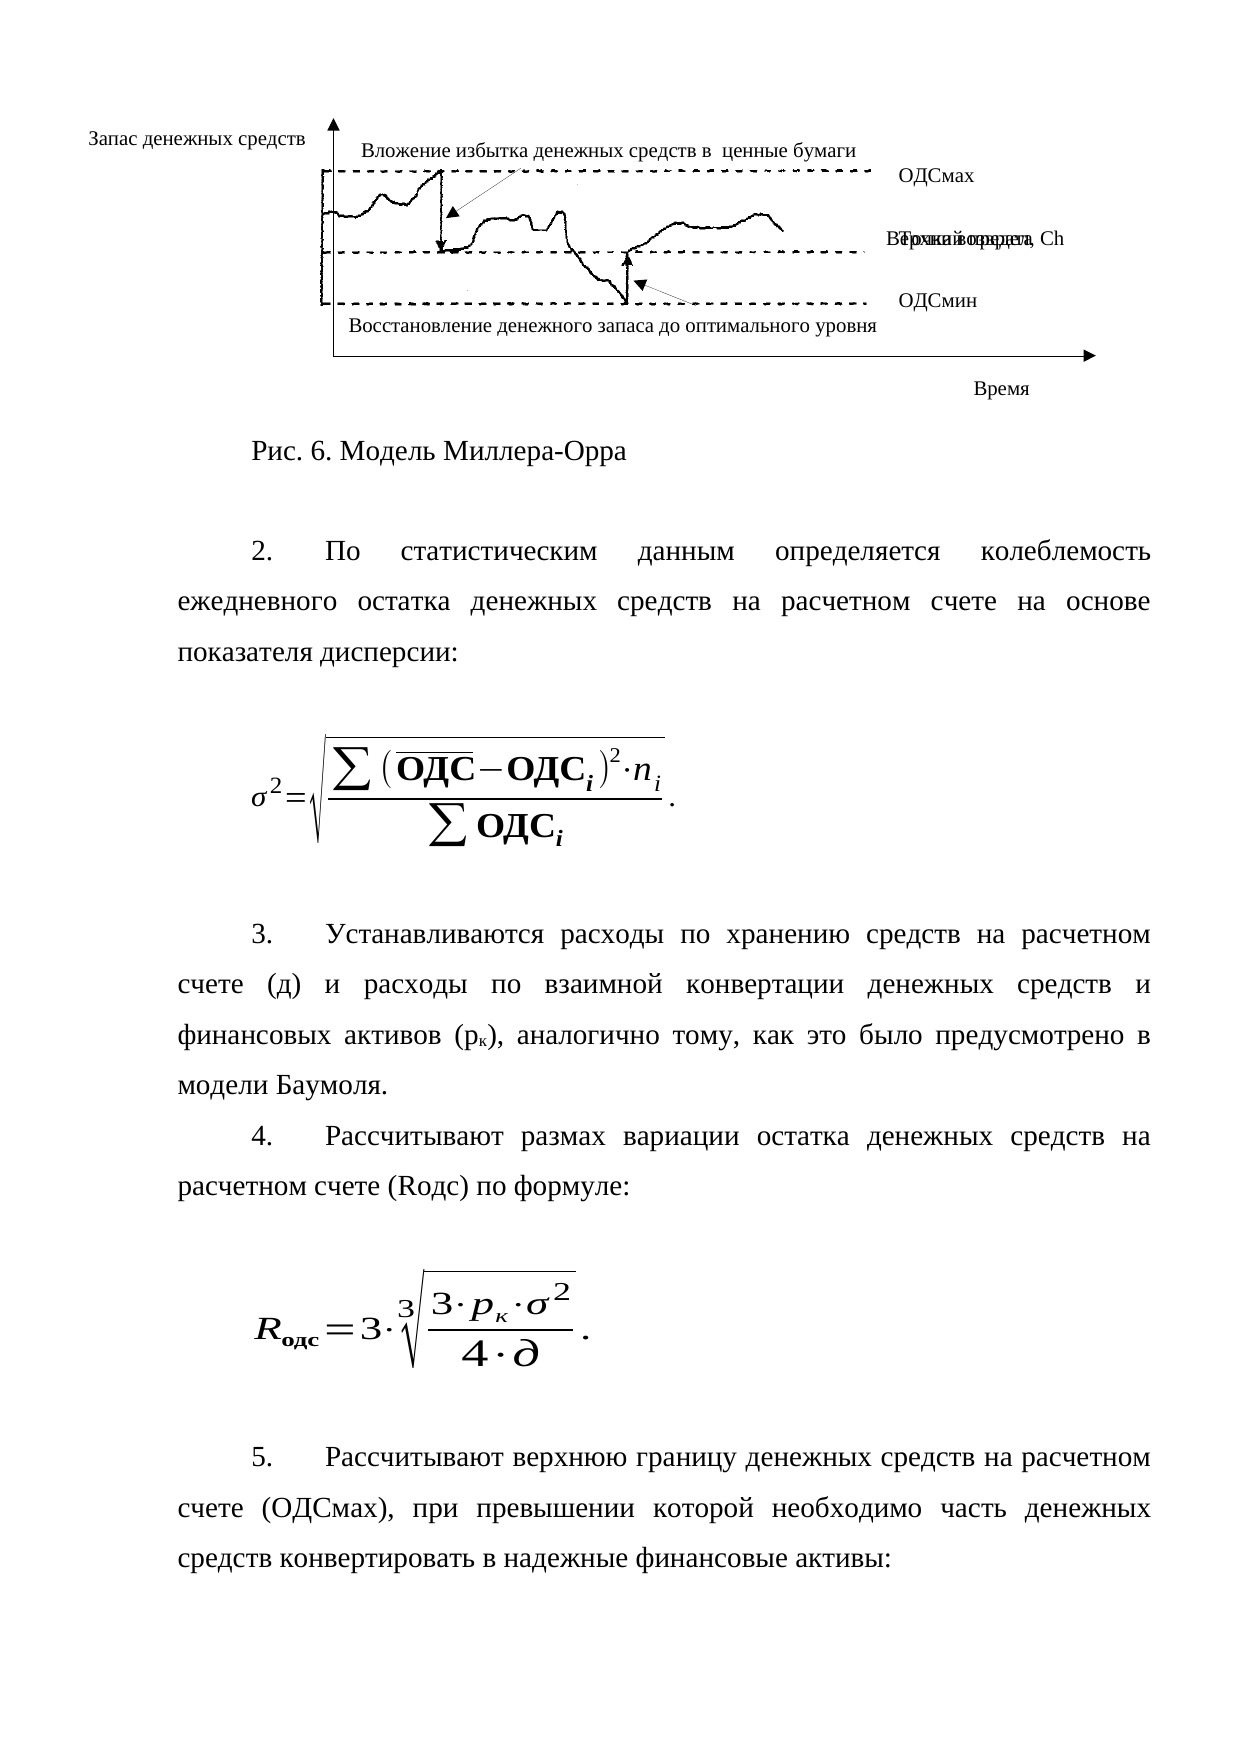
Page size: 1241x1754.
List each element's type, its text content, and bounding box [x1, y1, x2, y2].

list Устанавливаются расходы по хранению средств на расчетном счете (д) и расходы по взаимной конвертации денежных средств и финансовых активов (рк), аналогично тому, как это было предусмотрено в модели Баумоля. [177, 916, 1152, 1101]
picture [334, 169, 871, 306]
text Рис. 6. Модель Миллера-Орра [251, 433, 1152, 466]
picture [320, 169, 333, 306]
list Рассчитывают верхнюю границу денежных средств на расчетном счете (ОДСмах), при превышении которой необходимо часть денежных средств конвертировать в надежные финансовые активы: [177, 1439, 1152, 1574]
list По статистическим данным определяется колеблемость ежедневного остатка денежных средств на расчетном счете на основе показателя дисперсии: [177, 533, 1152, 667]
list Рассчитывают размах вариации остатка денежных средств на расчетном счете (Rодс) по формуле: [177, 1118, 1152, 1201]
